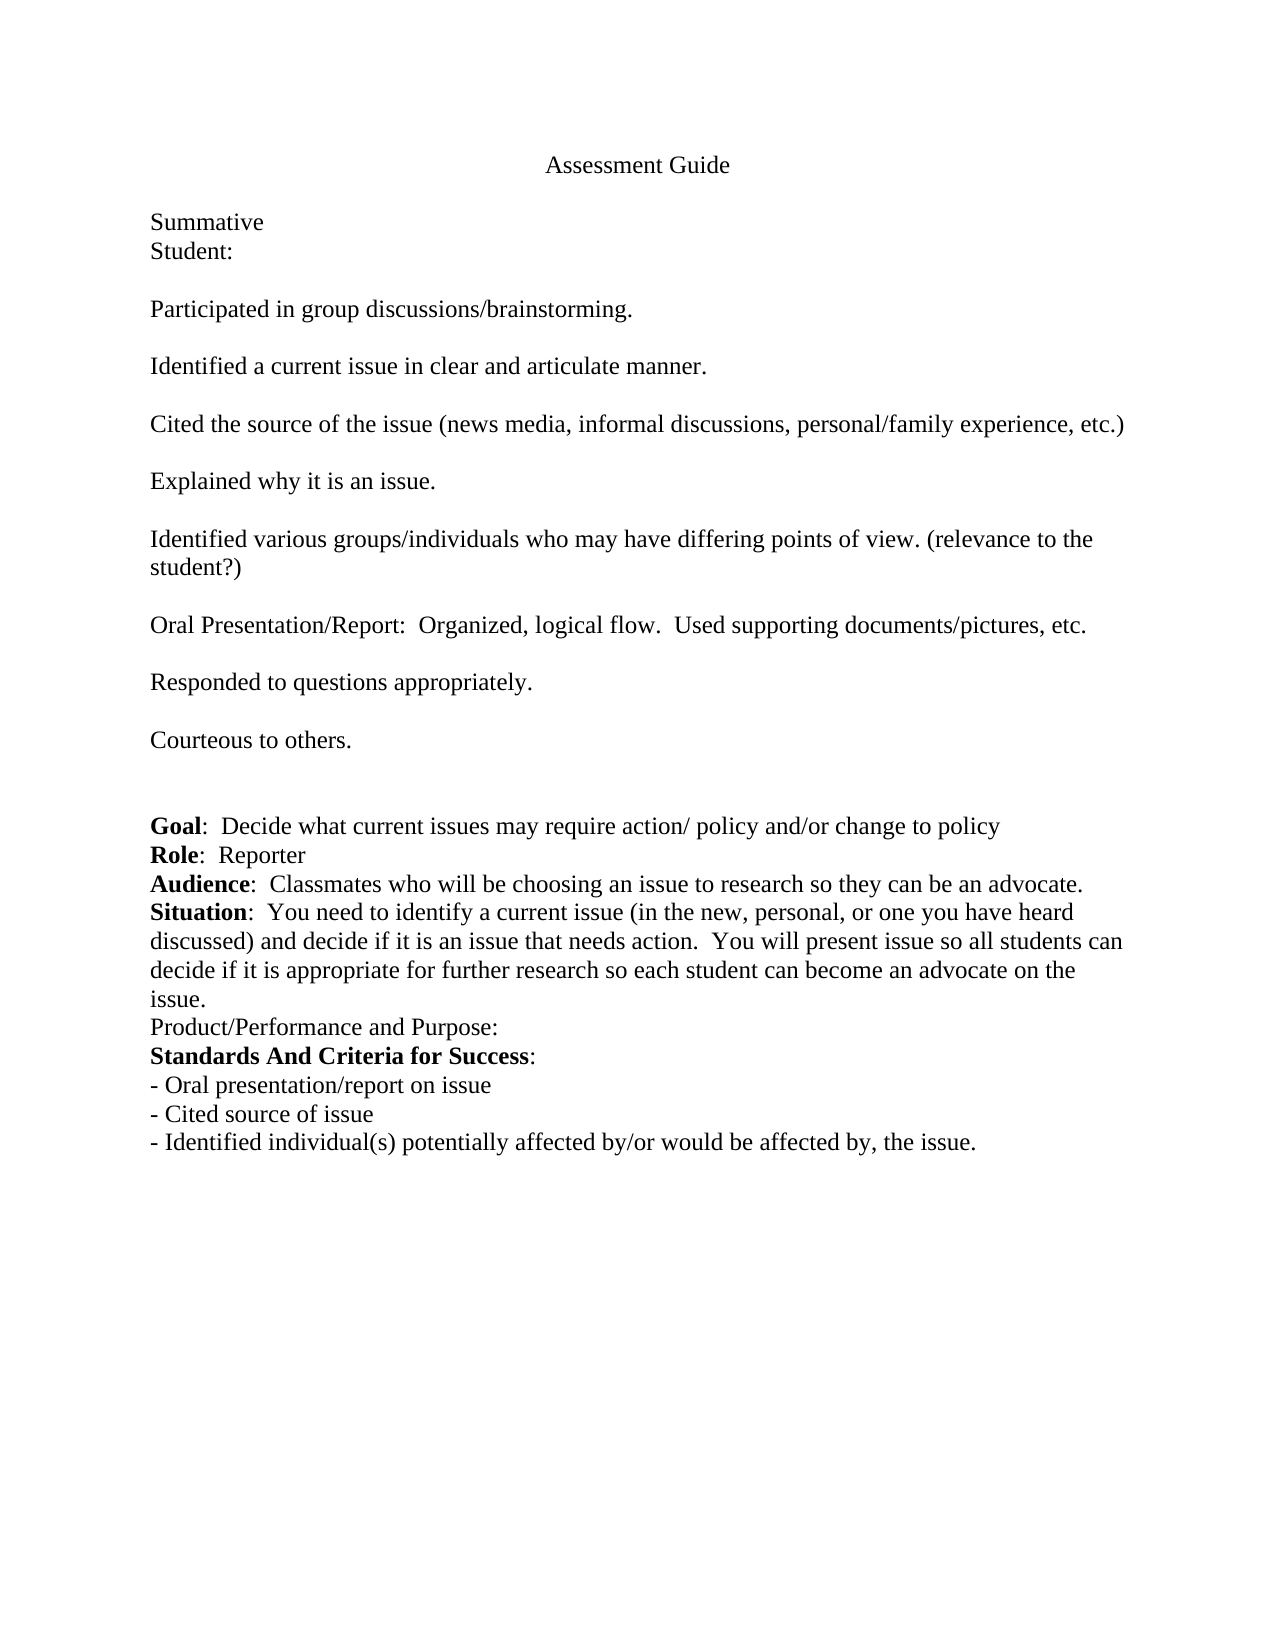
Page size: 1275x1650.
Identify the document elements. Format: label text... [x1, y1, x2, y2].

text Responded to questions appropriately. [150, 667, 1125, 696]
text - Cited source of issue [150, 1099, 1125, 1127]
text - Identified individual(s) potentially affected by/or would be affected by, the issue. [150, 1127, 1125, 1156]
text Explained why it is an issue. [150, 466, 1125, 495]
text Student: [150, 236, 1125, 265]
text Cited the source of the issue (news media, informal discussions, personal/family experience, etc.) [150, 409, 1125, 437]
text Courteous to others. [150, 725, 1125, 754]
text - Oral presentation/report on issue [150, 1070, 1125, 1099]
text Identified various groups/individuals who may have differing points of view. (relevance to the student?) [150, 524, 1125, 581]
text Participated in group discussions/brainstorming. [150, 294, 1125, 322]
text Audience: Classmates who will be choosing an issue to research so they can be an advocate. [150, 869, 1125, 897]
text Summative [150, 207, 1125, 236]
text Oral Presentation/Report: Organized, logical flow. Used supporting documents/pictures, etc. [150, 610, 1125, 639]
text Situation: You need to identify a current issue (in the new, personal, or one you have heard discussed) and decide if it is an issue that needs action. You will present issue so all students can decide if it is appropriate for further research so each student can become an advocate on the issue. [150, 897, 1125, 1012]
text Assessment Guide [150, 150, 1125, 179]
text Goal: Decide what current issues may require action/ policy and/or change to policy [150, 811, 1125, 840]
text Identified a current issue in clear and articulate manner. [150, 351, 1125, 380]
text Standards And Criteria for Success: [150, 1041, 1125, 1070]
text Product/Performance and Purpose: [150, 1012, 1125, 1041]
text Role: Reporter [150, 840, 1125, 869]
